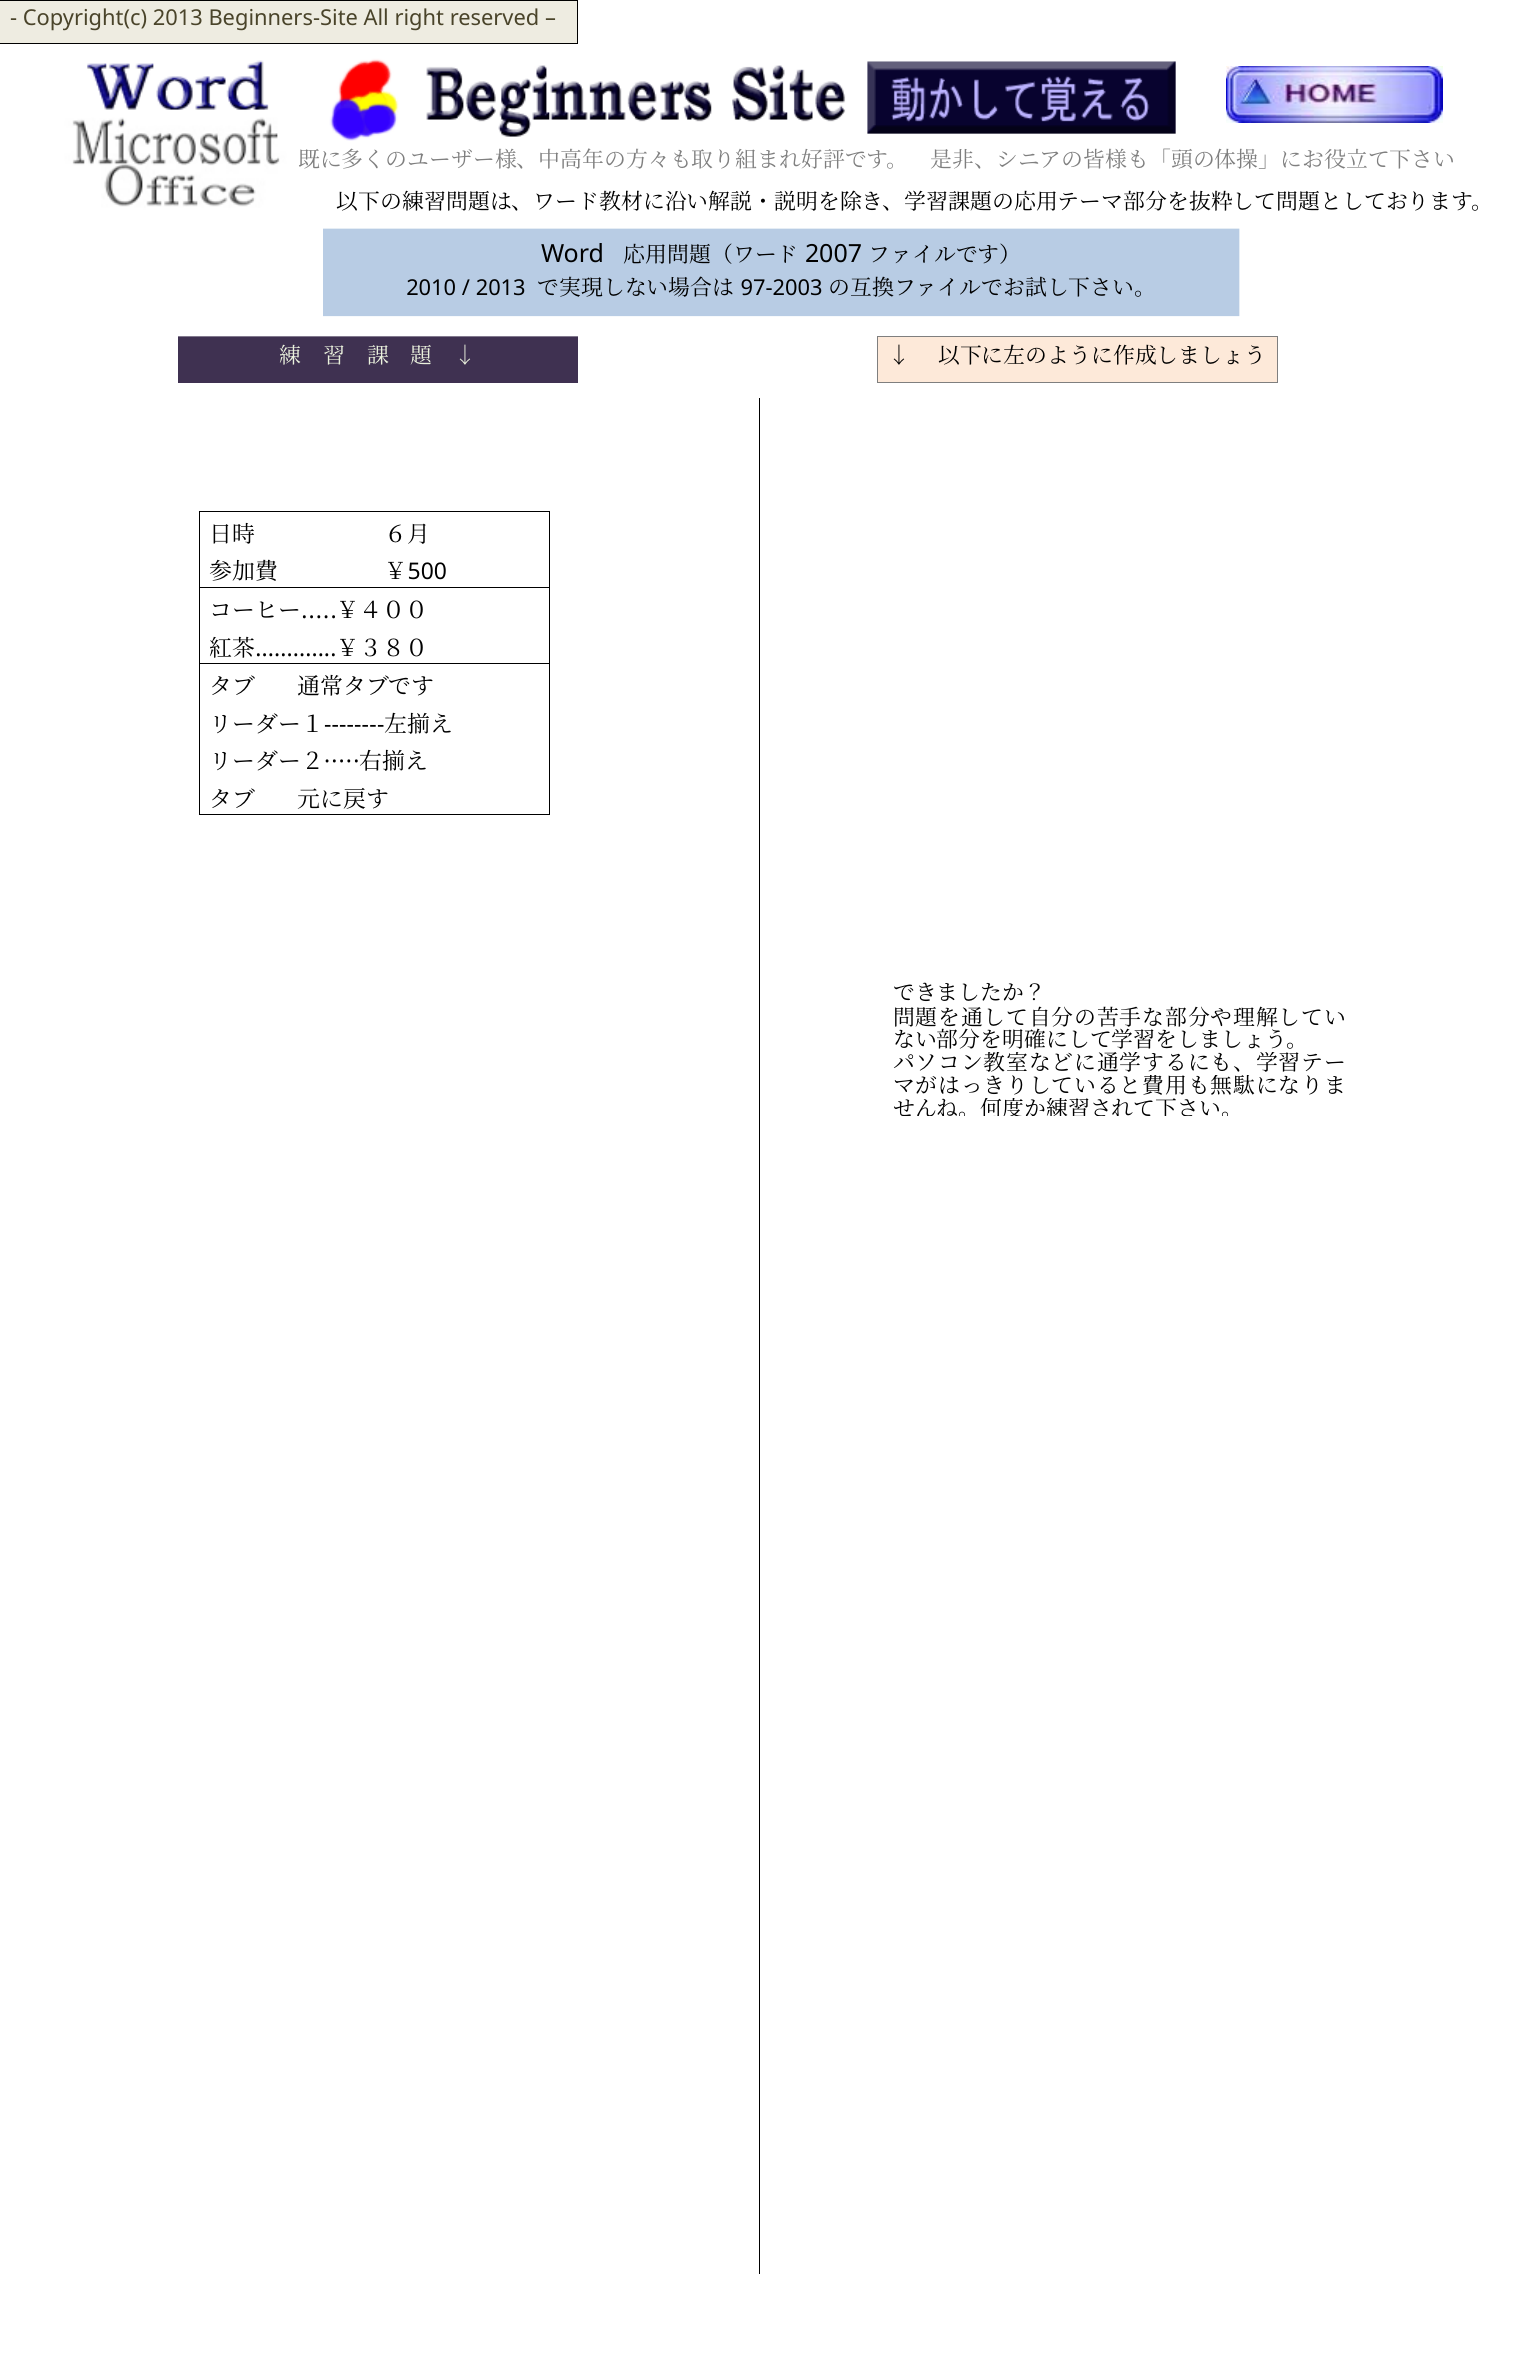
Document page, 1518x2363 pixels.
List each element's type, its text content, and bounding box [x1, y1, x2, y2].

picture [64, 53, 287, 211]
picture [303, 56, 1190, 141]
table_header 日時 ６月 参加費 ￥500 [200, 512, 549, 587]
table_cell タブ 通常タブです リーダー１ 左揃え リーダー２ 右揃え タブ 元に戻す [200, 664, 549, 814]
table_cell コーヒー ￥４００ 紅茶 ￥３８０ [200, 588, 549, 663]
picture [1226, 66, 1443, 123]
